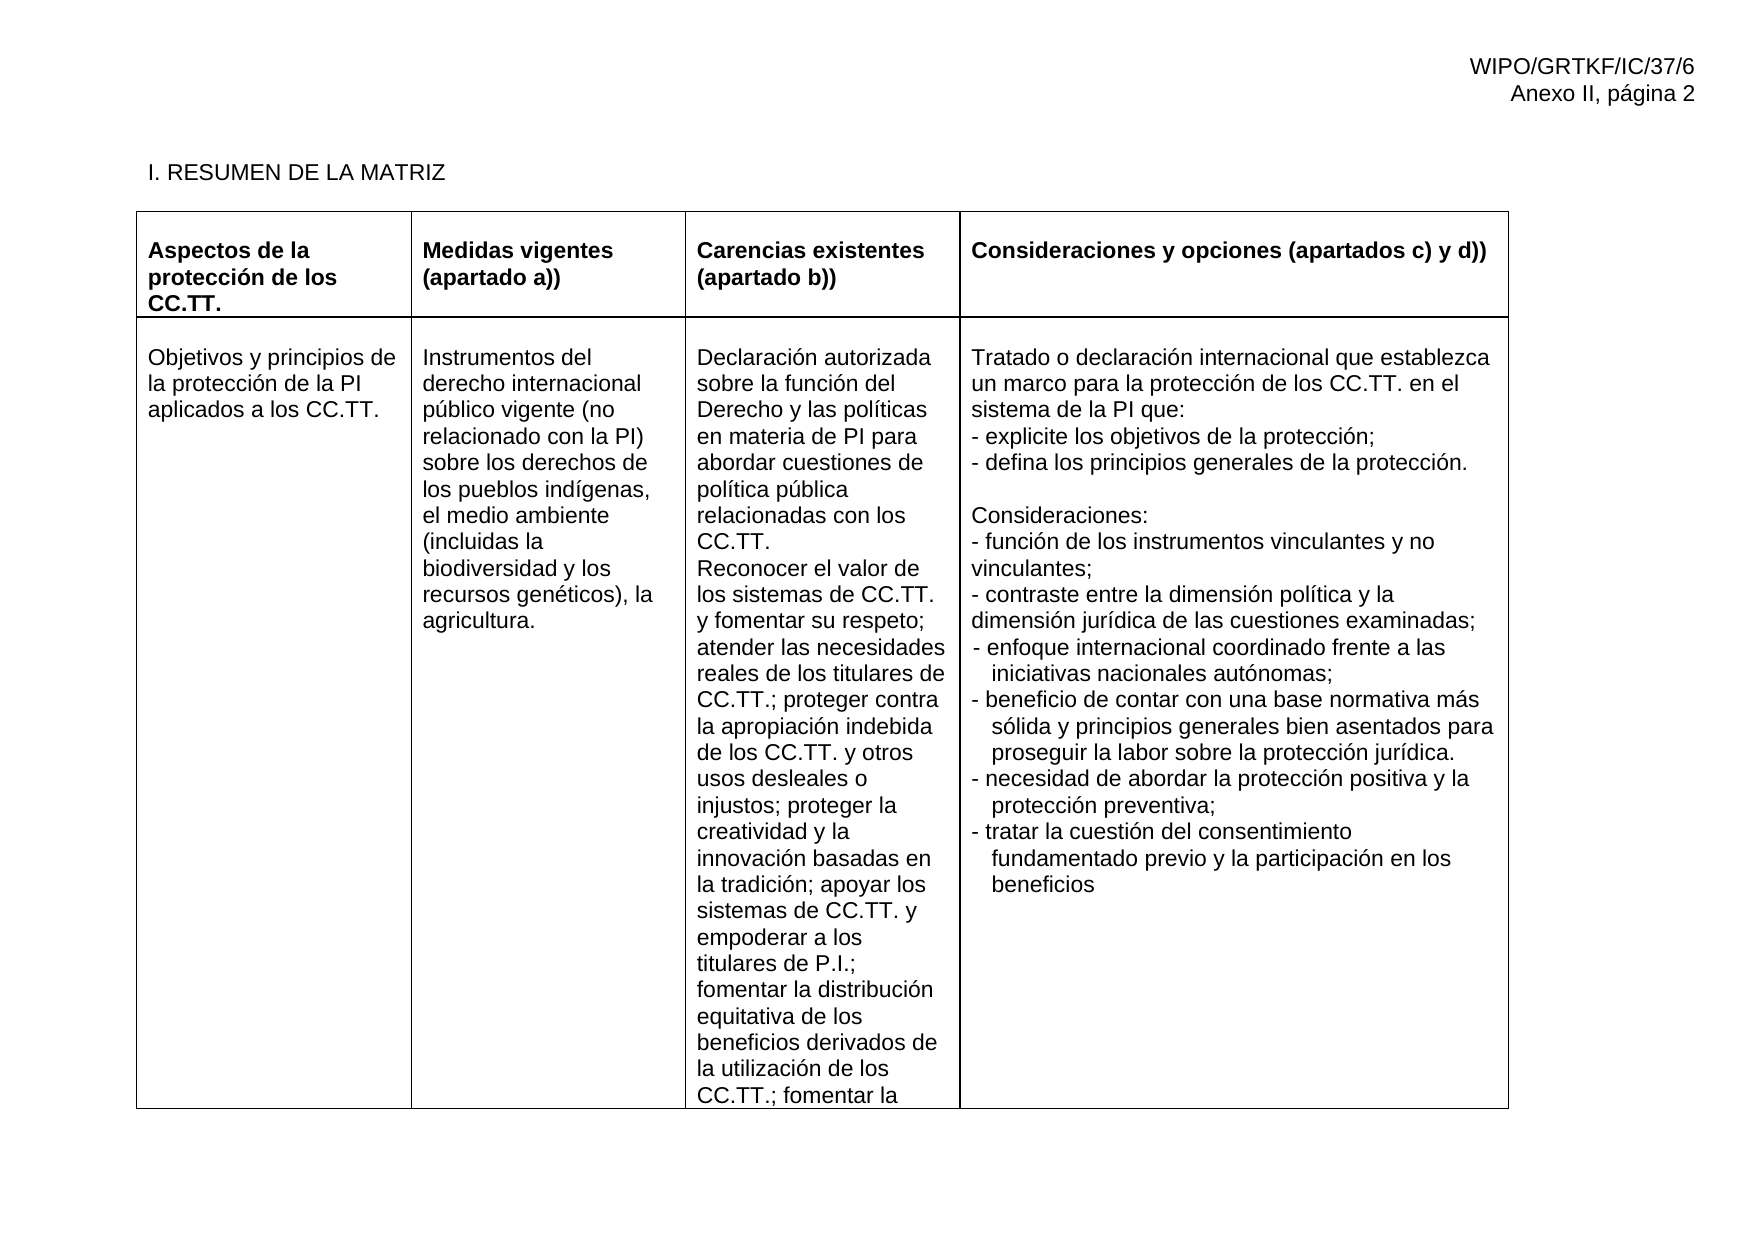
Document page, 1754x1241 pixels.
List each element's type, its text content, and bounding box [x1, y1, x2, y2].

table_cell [961, 318, 1508, 1108]
table_header Carencias existentes (apartado b)) [686, 212, 959, 316]
table_header Consideraciones y opciones (apartados c) y d)) [961, 212, 1508, 316]
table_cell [686, 318, 959, 1108]
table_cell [412, 318, 685, 1108]
table_header Aspectos de la protección de los CC.TT. [137, 212, 411, 316]
text I. RESUMEN DE LA MATRIZ [148, 158, 1695, 185]
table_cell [137, 318, 411, 1108]
table_header Medidas vigentes (apartado a)) [412, 212, 685, 316]
